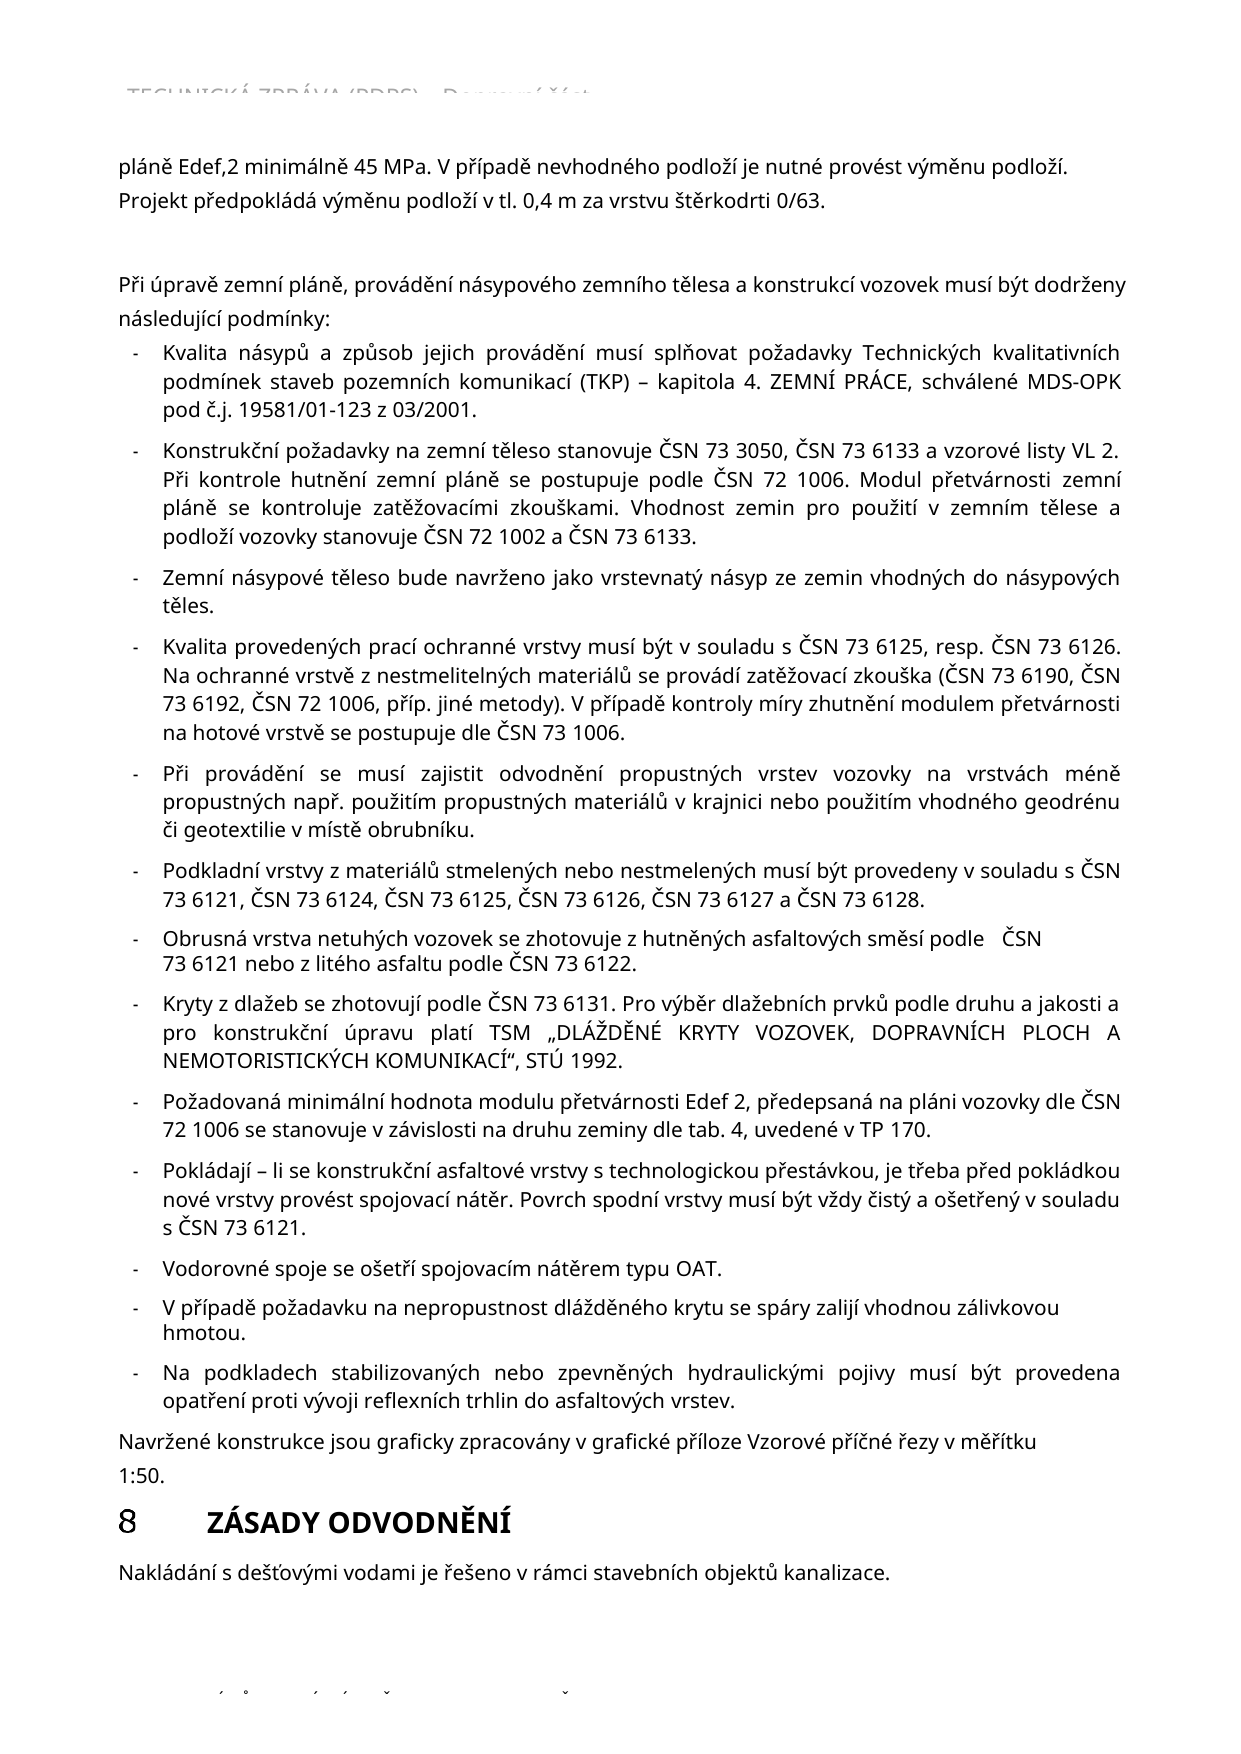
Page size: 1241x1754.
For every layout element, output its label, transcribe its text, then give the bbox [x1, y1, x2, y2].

text Nakládání s dešťovými vodami je řešeno v rámci stavebních objektů kanalizace. [118, 1558, 1134, 1586]
list Obrusná vrstva netuhých vozovek se zhotovuje z hutněných asfaltových směsí podle ČSN [133, 926, 1134, 951]
list Kryty z dlažeb se zhotovují podle ČSN 73 6131. Pro výběr dlažebních prvků podle druhu a jakosti a pro konstrukční úpravu platí TSM „DLÁŽDĚNÉ KRYTY VOZOVEK, DOPRAVNÍCH PLOCH A NEMOTORISTICKÝCH KOMUNIKACÍ“, STÚ 1992. [133, 989, 1122, 1074]
list Požadovaná minimální hodnota modulu přetvárnosti Edef 2, předepsaná na pláni vozovky dle ČSN 72 1006 se stanovuje v závislosti na druhu zeminy dle tab. 4, uvedené v TP 170. [133, 1087, 1122, 1144]
subtitle ZÁSADY ODVODNĚNÍ [207, 1502, 1134, 1542]
list Při provádění se musí zajistit odvodnění propustných vrstev vozovky na vrstvách méně propustných např. použitím propustných materiálů v krajnici nebo použitím vhodného geodrénu či geotextilie v místě obrubníku. [133, 759, 1122, 844]
text pláně Edef,2 minimálně 45 MPa. V případě nevhodného podloží je nutné provést výměnu podloží. Projekt předpokládá výměnu podloží v tl. 0,4 m za vrstvu štěrkodrti 0/63. [118, 152, 1134, 214]
text 1:50. [118, 1461, 1134, 1489]
list Zemní násypové těleso bude navrženo jako vrstevnatý násyp ze zemin vhodných do násypových těles. [133, 563, 1121, 620]
list V případě požadavku na nepropustnost dlážděného krytu se spáry zalijí vhodnou zálivkovou [133, 1295, 1134, 1320]
text 73 6121 nebo z litého asfaltu podle ČSN 73 6122. [162, 951, 1134, 977]
list Vodorovné spoje se ošetří spojovacím nátěrem typu OAT. [133, 1254, 1134, 1282]
list Na podkladech stabilizovaných nebo zpevněných hydraulickými pojivy musí být provedena opatření proti vývoji reflexních trhlin do asfaltových vrstev. [133, 1358, 1122, 1415]
text Navržené konstrukce jsou graficky zpracovány v grafické příloze Vzorové příčné řezy v měřítku [118, 1427, 1134, 1456]
text hmotou. [162, 1320, 1134, 1345]
list Pokládají – li se konstrukční asfaltové vrstvy s technologickou přestávkou, je třeba před pokládkou nové vrstvy provést spojovací nátěr. Povrch spodní vrstvy musí být vždy čistý a ošetřený v souladu s ČSN 73 6121. [133, 1156, 1122, 1242]
text Při úpravě zemní pláně, provádění násypového zemního tělesa a konstrukcí vozovek musí být dodrženy následující podmínky: [118, 270, 1134, 333]
picture [118, 1509, 136, 1533]
list Kvalita násypů a způsob jejich provádění musí splňovat požadavky Technických kvalitativních podmínek staveb pozemních komunikací (TKP) – kapitola 4. ZEMNÍ PRÁCE, schválené MDS-OPK pod č.j. 19581/01-123 z 03/2001. [133, 338, 1122, 424]
list Podkladní vrstvy z materiálů stmelených nebo nestmelených musí být provedeny v souladu s ČSN 73 6121, ČSN 73 6124, ČSN 73 6125, ČSN 73 6126, ČSN 73 6127 a ČSN 73 6128. [133, 857, 1122, 913]
list Kvalita provedených prací ochranné vrstvy musí být v souladu s ČSN 73 6125, resp. ČSN 73 6126. Na ochranné vrstvě z nestmelitelných materiálů se provádí zatěžovací zkouška (ČSN 73 6190, ČSN 73 6192, ČSN 72 1006, příp. jiné metody). V případě kontroly míry zhutnění modulem přetvárnosti na hotové vrstvě se postupuje dle ČSN 73 1006. [133, 632, 1122, 746]
list Konstrukční požadavky na zemní těleso stanovuje ČSN 73 3050, ČSN 73 6133 a vzorové listy VL 2. Při kontrole hutnění zemní pláně se postupuje podle ČSN 72 1006. Modul přetvárnosti zemní pláně se kontroluje zatěžovacími zkouškami. Vhodnost zemin pro použití v zemním tělese a podloží vozovky stanovuje ČSN 72 1002 a ČSN 73 6133. [133, 437, 1121, 550]
